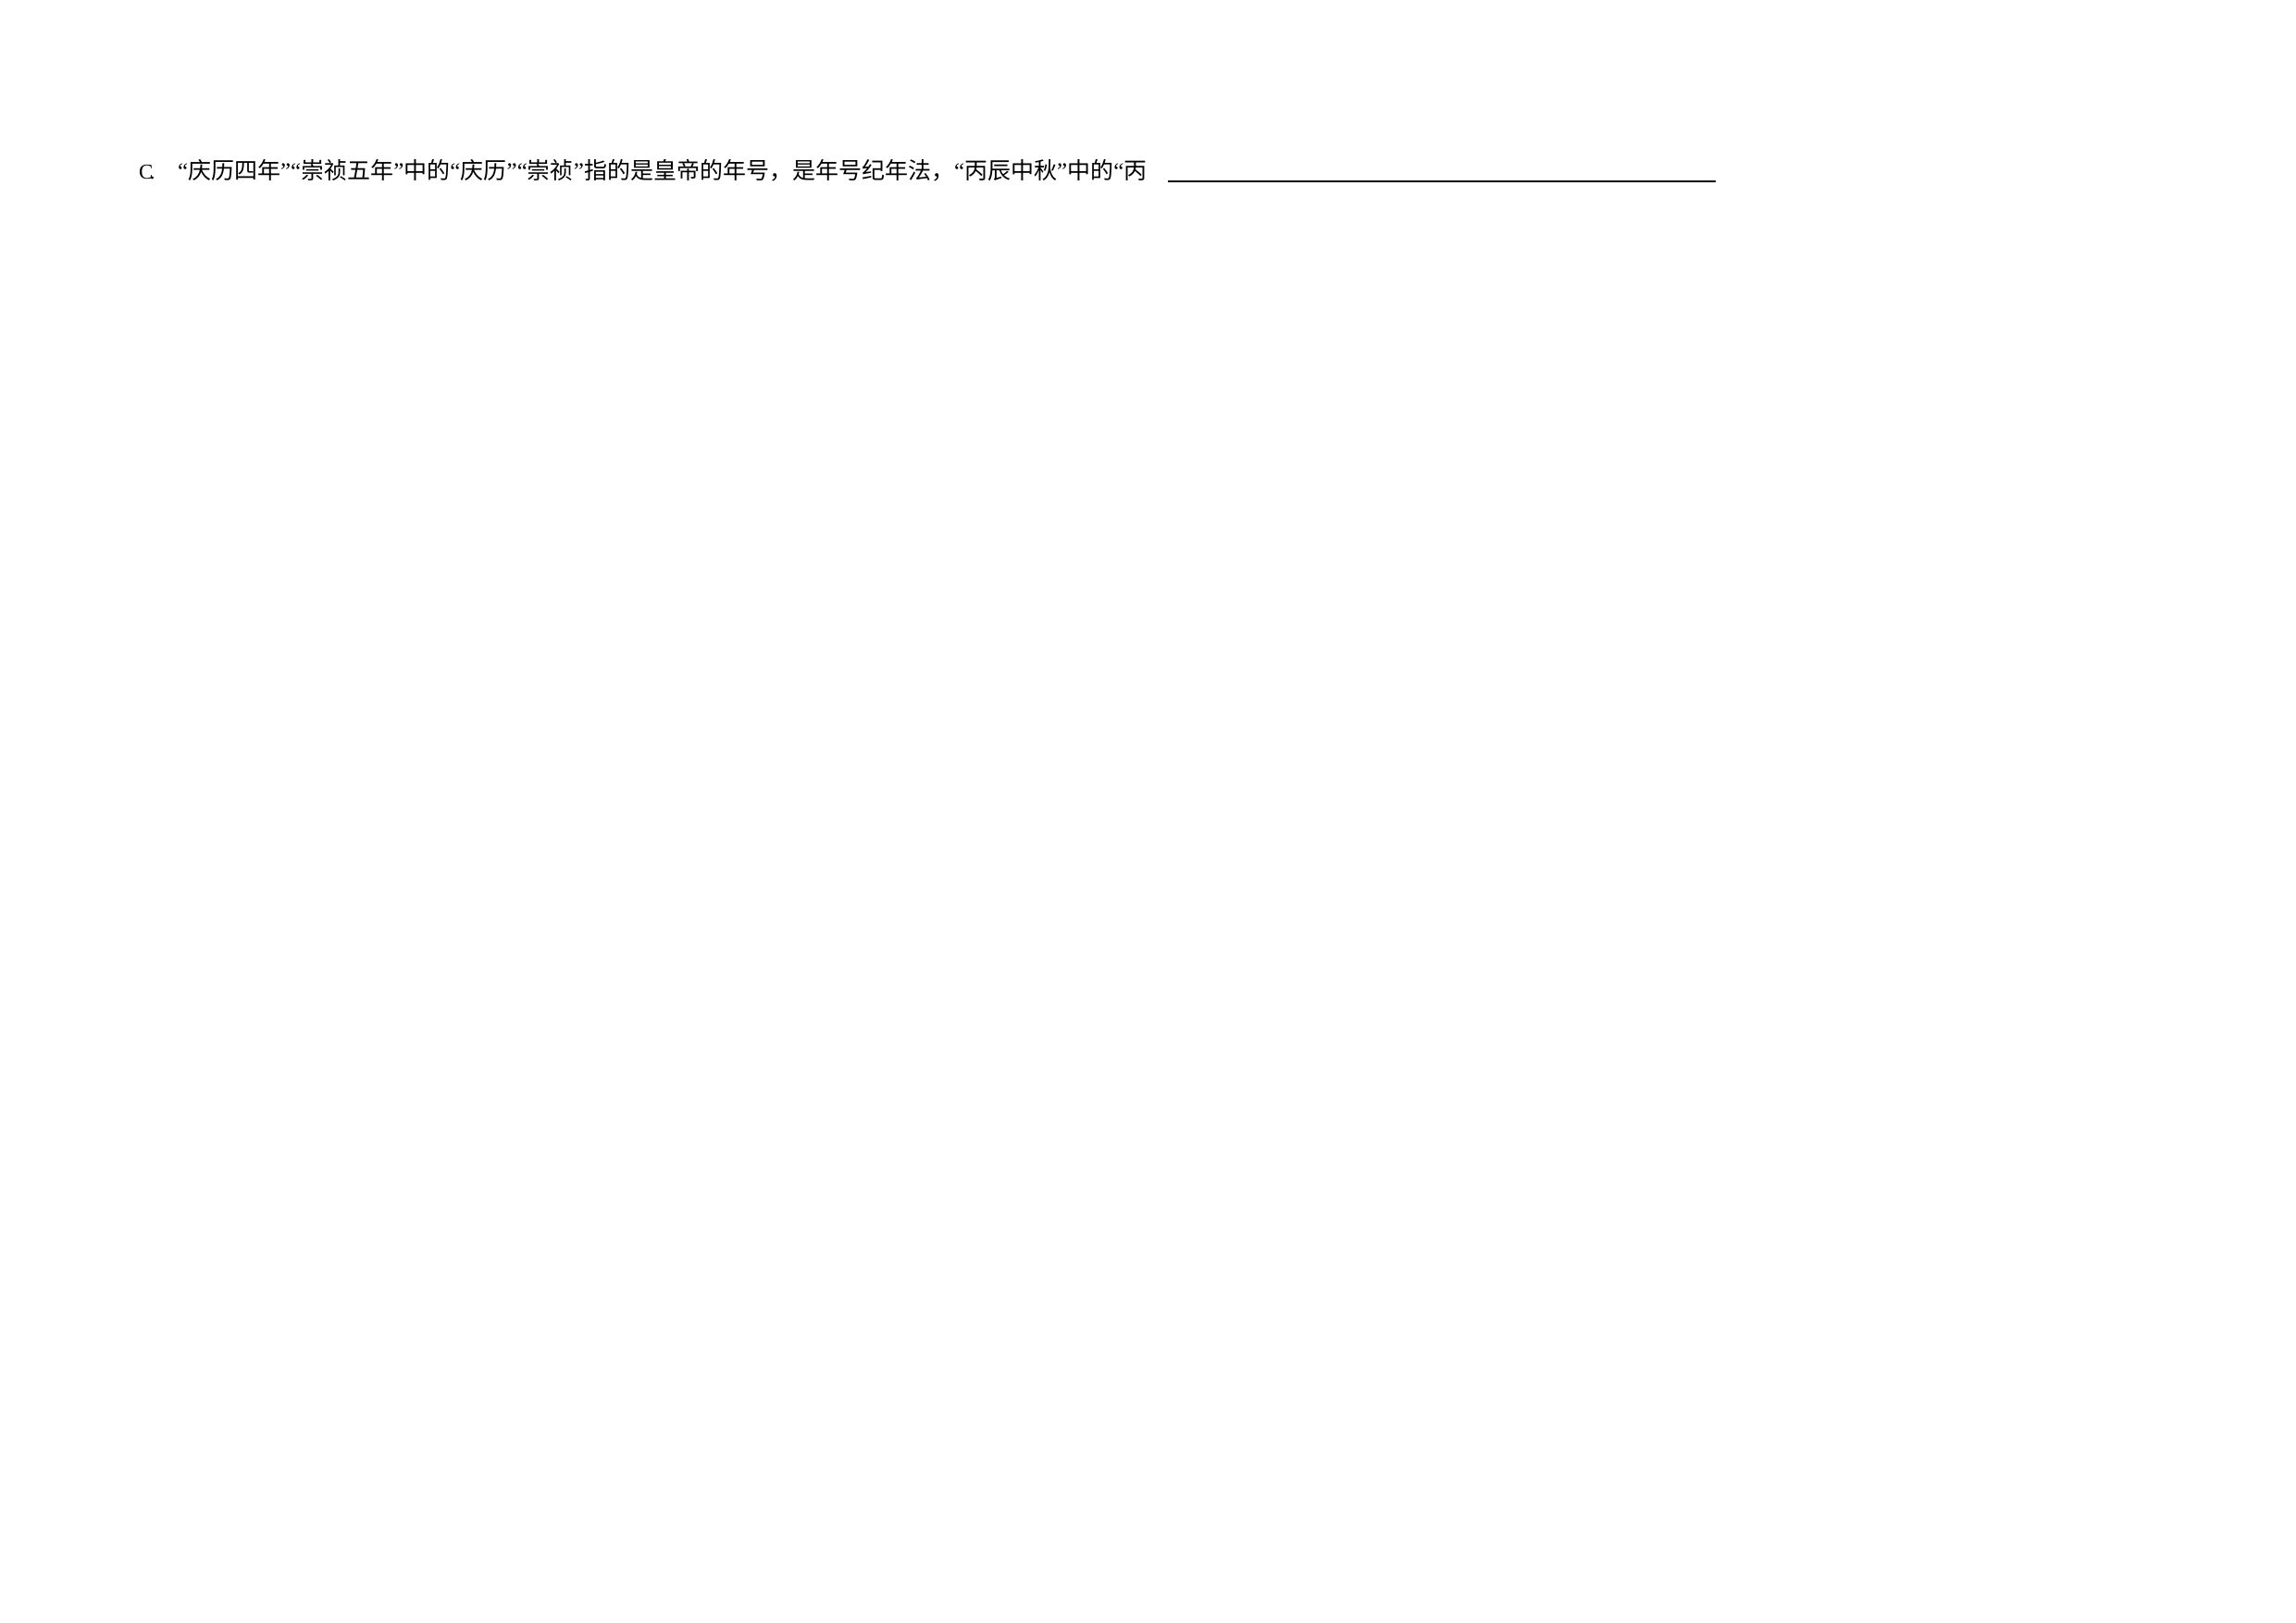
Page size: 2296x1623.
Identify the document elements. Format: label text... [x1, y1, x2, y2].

list “庆历四年”“崇祯五年”中的“庆历”“崇祯”指的是皇帝的年号，是年号纪年法，“丙辰中秋”中的“丙 [139, 152, 2181, 186]
